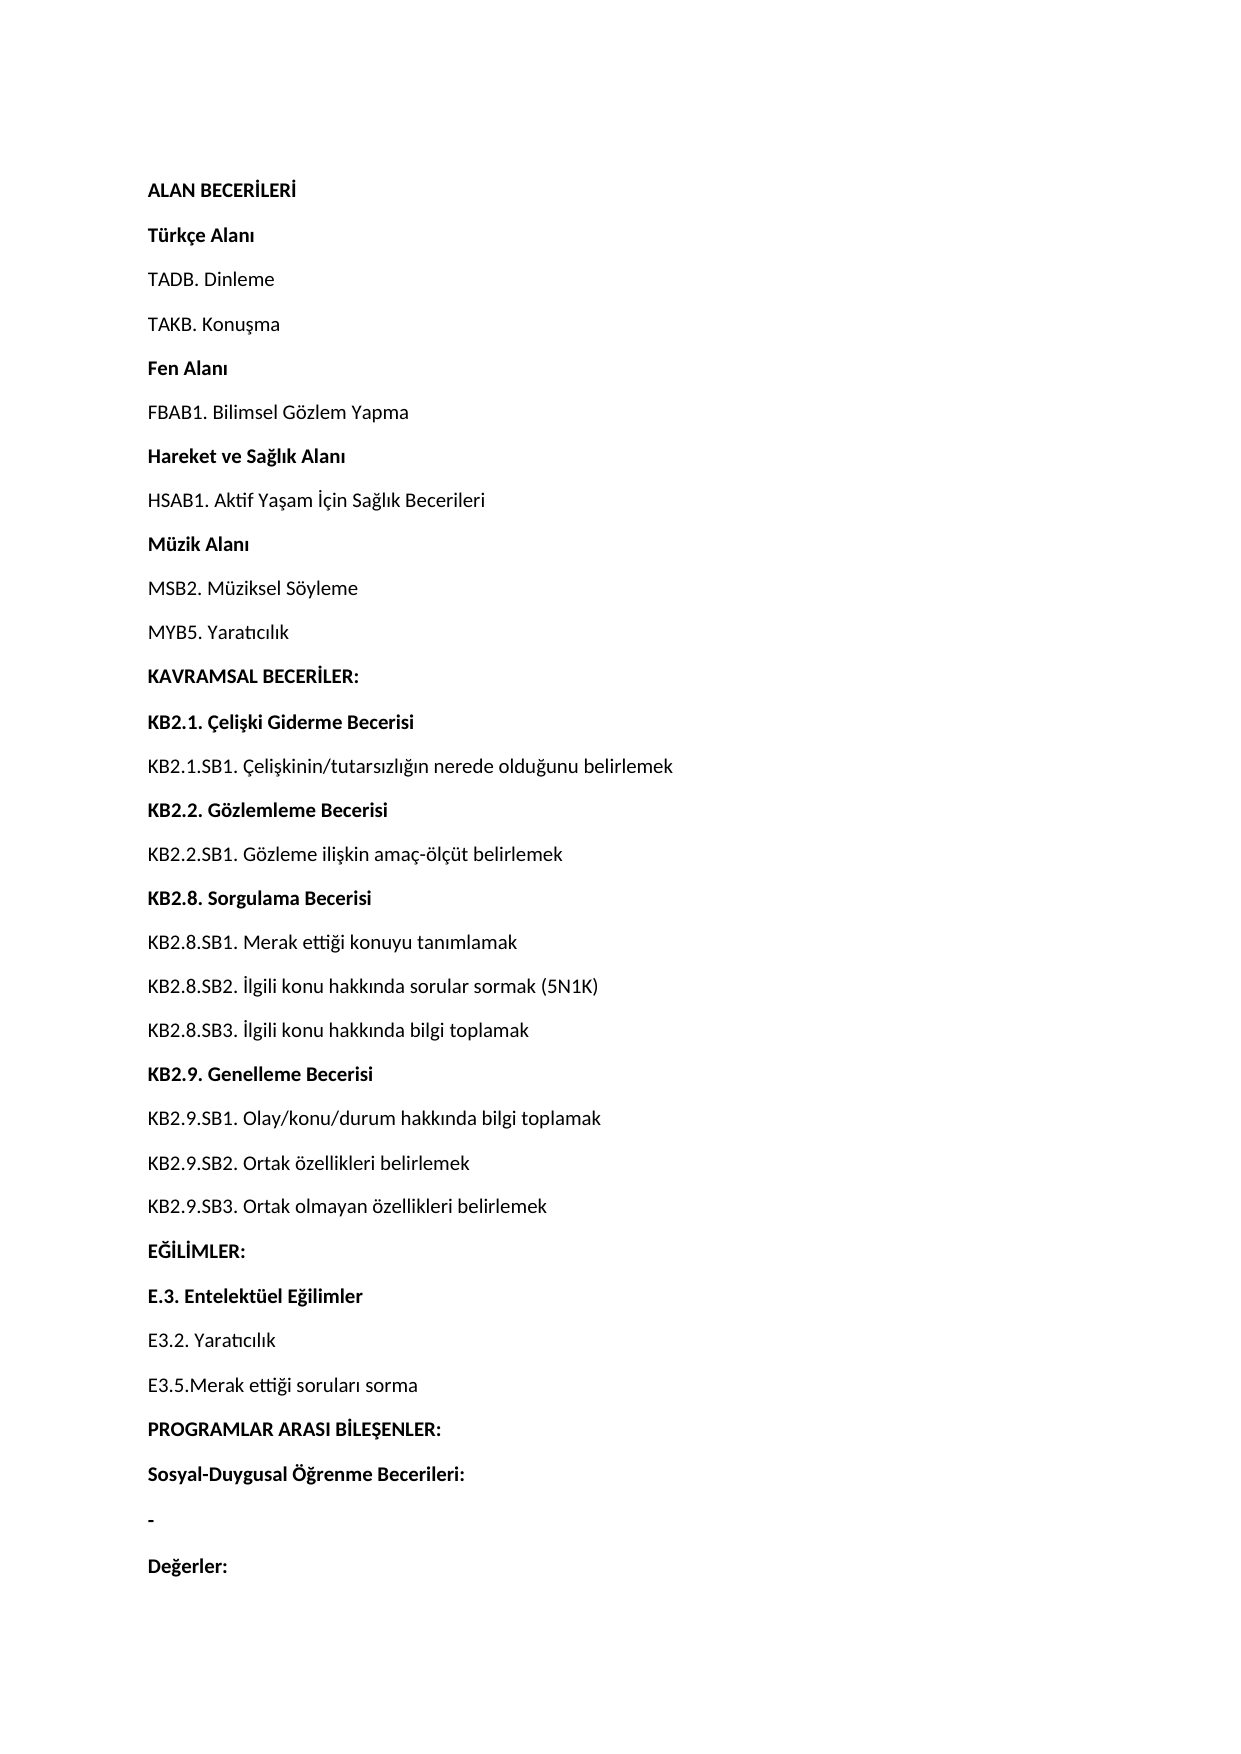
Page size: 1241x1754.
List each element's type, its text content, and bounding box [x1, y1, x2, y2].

text Değerler: [148, 1553, 1093, 1579]
text FBAB1. Bilimsel Gözlem Yapma [148, 399, 1093, 424]
text KB2.2. Gözlemleme Becerisi [148, 797, 1093, 823]
text Müzik Alanı [148, 531, 1093, 556]
text KB2.8.SB1. Merak ettiği konuyu tanımlamak [148, 929, 1093, 955]
text E3.2. Yaratıcılık [148, 1328, 1093, 1353]
text ALAN BECERİLERİ [148, 177, 1093, 202]
text E.3. Entelektüel Eğilimler [148, 1284, 1093, 1309]
text KB2.2.SB1. Gözleme ilişkin amaç-ölçüt belirlemek [148, 841, 1093, 867]
text PROGRAMLAR ARASI BİLEŞENLER: [148, 1416, 1093, 1441]
text KB2.9.SB1. Olay/konu/durum hakkında bilgi toplamak [148, 1106, 1093, 1131]
text KB2.8.SB2. İlgili konu hakkında sorular sormak (5N1K) [148, 973, 1093, 999]
text KB2.9.SB3. Ortak olmayan özellikleri belirlemek [148, 1194, 1093, 1219]
text TAKB. Konuşma [148, 311, 1093, 336]
text TADB. Dinleme [148, 267, 1093, 292]
text KB2.1. Çelişki Giderme Becerisi [148, 709, 1093, 734]
text EĞİLİMLER: [148, 1238, 1093, 1263]
text KAVRAMSAL BECERİLER: [148, 663, 1093, 689]
text KB2.9.SB2. Ortak özellikleri belirlemek [148, 1150, 1093, 1175]
text KB2.9. Genelleme Becerisi [148, 1062, 1093, 1087]
text - [148, 1507, 1093, 1533]
text MSB2. Müziksel Söyleme [148, 575, 1093, 601]
text Hareket ve Sağlık Alanı [148, 443, 1093, 468]
text Sosyal-Duygusal Öğrenme Becerileri: [148, 1462, 1093, 1487]
text MYB5. Yaratıcılık [148, 619, 1093, 644]
text KB2.8.SB3. İlgili konu hakkında bilgi toplamak [148, 1017, 1093, 1043]
text KB2.8. Sorgulama Becerisi [148, 885, 1093, 911]
text Türkçe Alanı [148, 223, 1093, 248]
text Fen Alanı [148, 355, 1093, 380]
text E3.5.Merak ettiği soruları sorma [148, 1372, 1093, 1397]
text HSAB1. Aktif Yaşam İçin Sağlık Becerileri [148, 487, 1093, 512]
text KB2.1.SB1. Çelişkinin/tutarsızlığın nerede olduğunu belirlemek [148, 753, 1093, 778]
